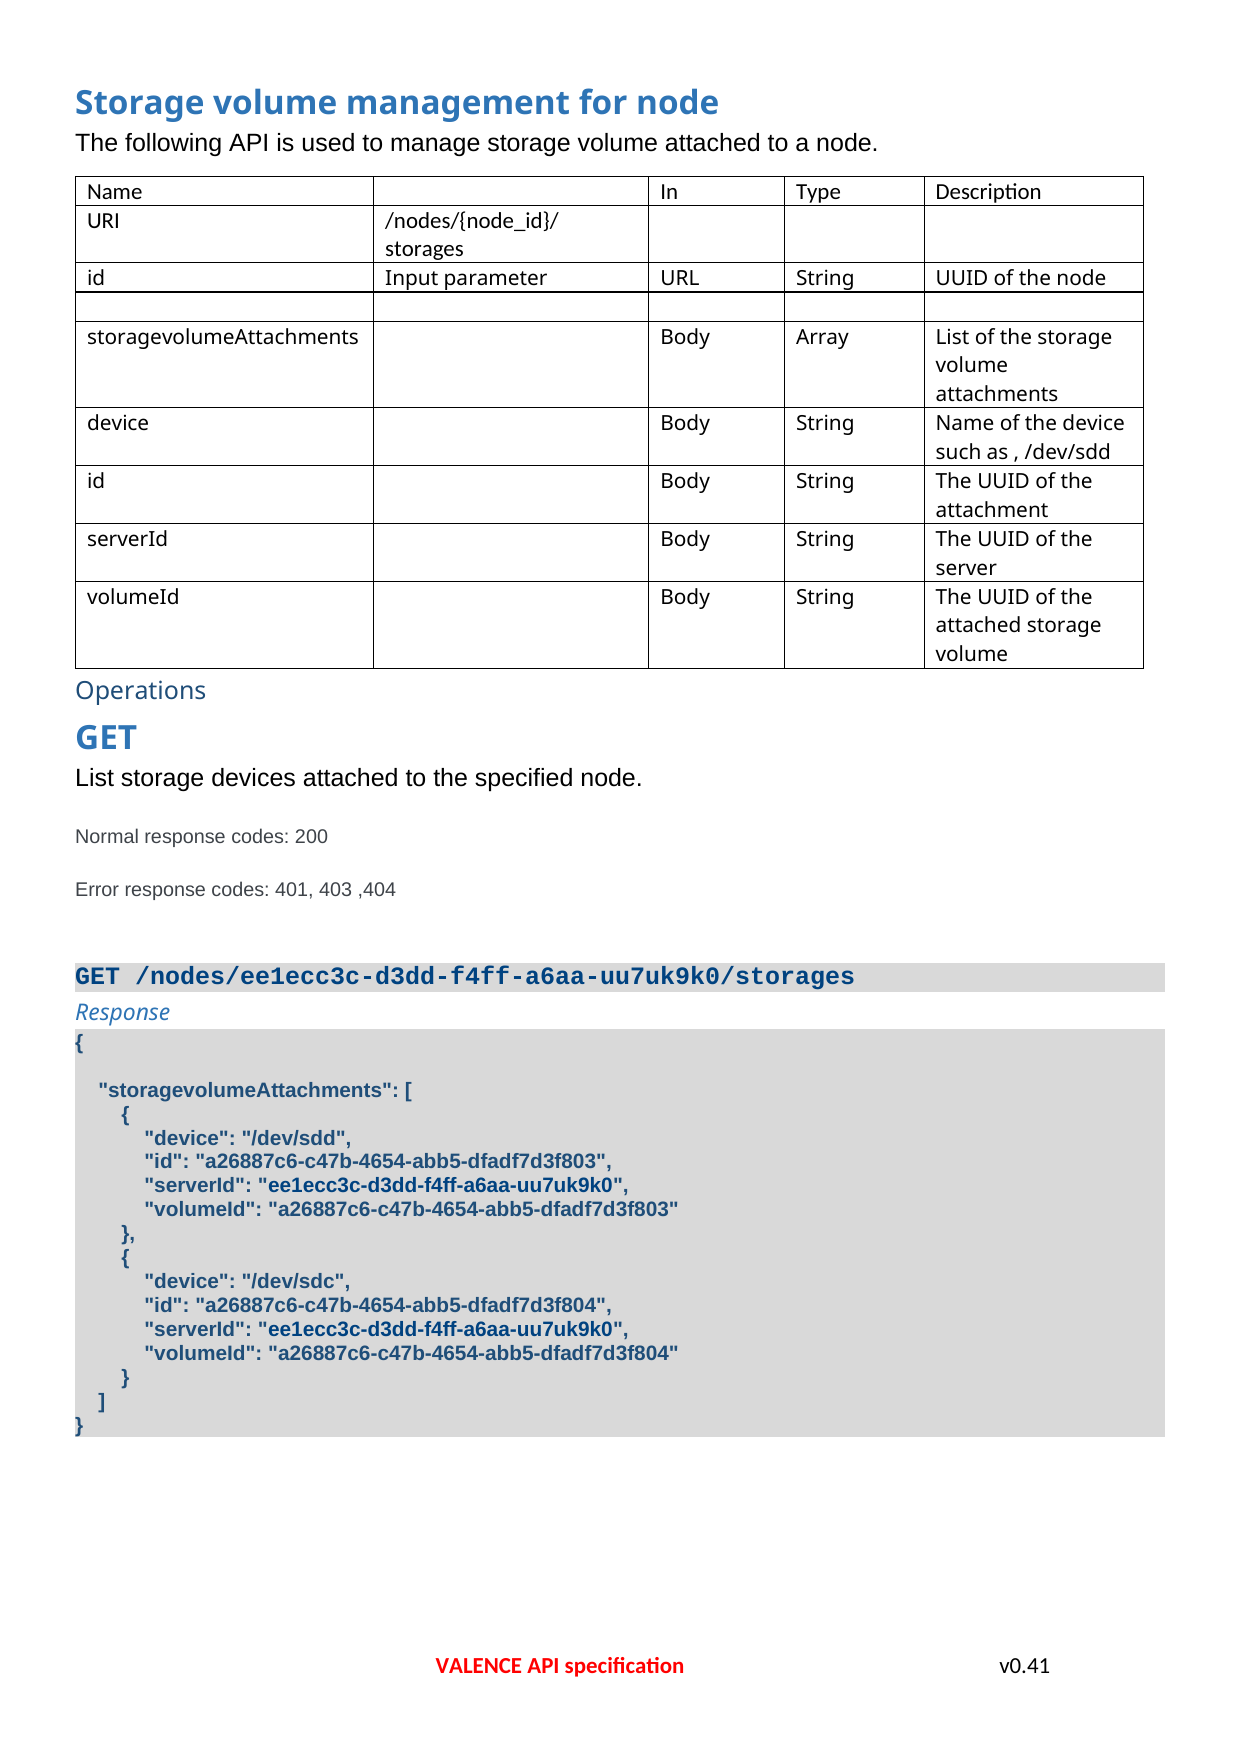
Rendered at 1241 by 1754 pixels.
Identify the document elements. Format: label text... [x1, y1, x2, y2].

subtitle Operations [75, 673, 1165, 707]
table_cell URL [649, 263, 784, 291]
text "serverId": "ee1ecc3c-d3dd-f4ff-a6aa-uu7uk9k0", [75, 1173, 1165, 1197]
table_cell [374, 293, 648, 321]
text "device": "/dev/sdd", [75, 1125, 1165, 1149]
table_cell [925, 206, 1143, 262]
table_header Description [925, 177, 1143, 205]
text { [75, 1245, 1165, 1269]
table_cell [925, 293, 1143, 321]
table_header Type [785, 177, 924, 205]
text } [75, 1365, 1165, 1389]
table_cell [649, 206, 784, 262]
table_cell Name of the device such as , /dev/sdd [925, 408, 1143, 465]
table_cell Array [785, 322, 924, 407]
table_cell The UUID of the server [925, 524, 1143, 581]
table_header Name [76, 177, 373, 205]
text "serverId": "ee1ecc3c-d3dd-f4ff-a6aa-uu7uk9k0", [75, 1317, 1165, 1341]
text }, [75, 1221, 1165, 1245]
text } [75, 1413, 1165, 1437]
table_cell [374, 466, 648, 523]
table_cell [785, 293, 924, 321]
table_cell Body [649, 582, 784, 667]
text GET /nodes/ee1ecc3c-d3dd-f4ff-a6aa-uu7uk9k0/storages [75, 963, 1165, 992]
text "id": "a26887c6-c47b-4654-abb5-dfadf7d3f803", [75, 1149, 1165, 1173]
table_cell Body [649, 408, 784, 465]
table_cell URI [76, 206, 373, 262]
text List storage devices attached to the specified node. [75, 762, 1165, 791]
table_cell serverId [76, 524, 373, 581]
table_cell String [785, 466, 924, 523]
table_cell String [785, 582, 924, 667]
table_cell Body [649, 322, 784, 407]
text { [75, 1101, 1165, 1125]
table_cell String [785, 524, 924, 581]
table_header In [649, 177, 784, 205]
table_cell device [76, 408, 373, 465]
text "device": "/dev/sdc", [75, 1269, 1165, 1293]
text { [75, 1029, 1165, 1053]
table_cell String [785, 408, 924, 465]
subtitle Response [75, 996, 1165, 1027]
table_cell List of the storage volume attachments [925, 322, 1143, 407]
text "volumeId": "a26887c6-c47b-4654-abb5-dfadf7d3f804" [75, 1341, 1165, 1365]
text "id": "a26887c6-c47b-4654-abb5-dfadf7d3f804", [75, 1293, 1165, 1317]
table_cell [785, 206, 924, 262]
table_cell [374, 408, 648, 465]
text "volumeId": "a26887c6-c47b-4654-abb5-dfadf7d3f803" [75, 1197, 1165, 1221]
table_cell [649, 293, 784, 321]
table_cell /nodes/{node_id}/storages [374, 206, 648, 262]
table_header [374, 177, 648, 205]
table_cell Input parameter [374, 263, 648, 291]
text The following API is used to manage storage volume attached to a node. [75, 128, 1165, 157]
table_cell volumeId [76, 582, 373, 667]
subtitle GET [75, 713, 1165, 759]
subtitle Storage volume management for node [75, 79, 1165, 124]
table_cell String [785, 263, 924, 291]
table_cell [374, 524, 648, 581]
table_cell UUID of the node [925, 263, 1143, 291]
table_cell Body [649, 466, 784, 523]
table_cell The UUID of the attached storage volume [925, 582, 1143, 667]
table_cell [374, 322, 648, 407]
text ] [75, 1389, 1165, 1413]
text "storagevolumeAttachments": [ [75, 1077, 1165, 1101]
text Normal response codes: 200 [75, 810, 1165, 848]
table_cell storagevolumeAttachments [76, 322, 373, 407]
table_cell The UUID of the attachment [925, 466, 1143, 523]
table_cell [76, 293, 373, 321]
table_cell [374, 582, 648, 667]
table_cell Body [649, 524, 784, 581]
text Error response codes: 401, 403 ,404 [75, 863, 1165, 901]
table_cell id [76, 466, 373, 523]
table_cell id [76, 263, 373, 291]
